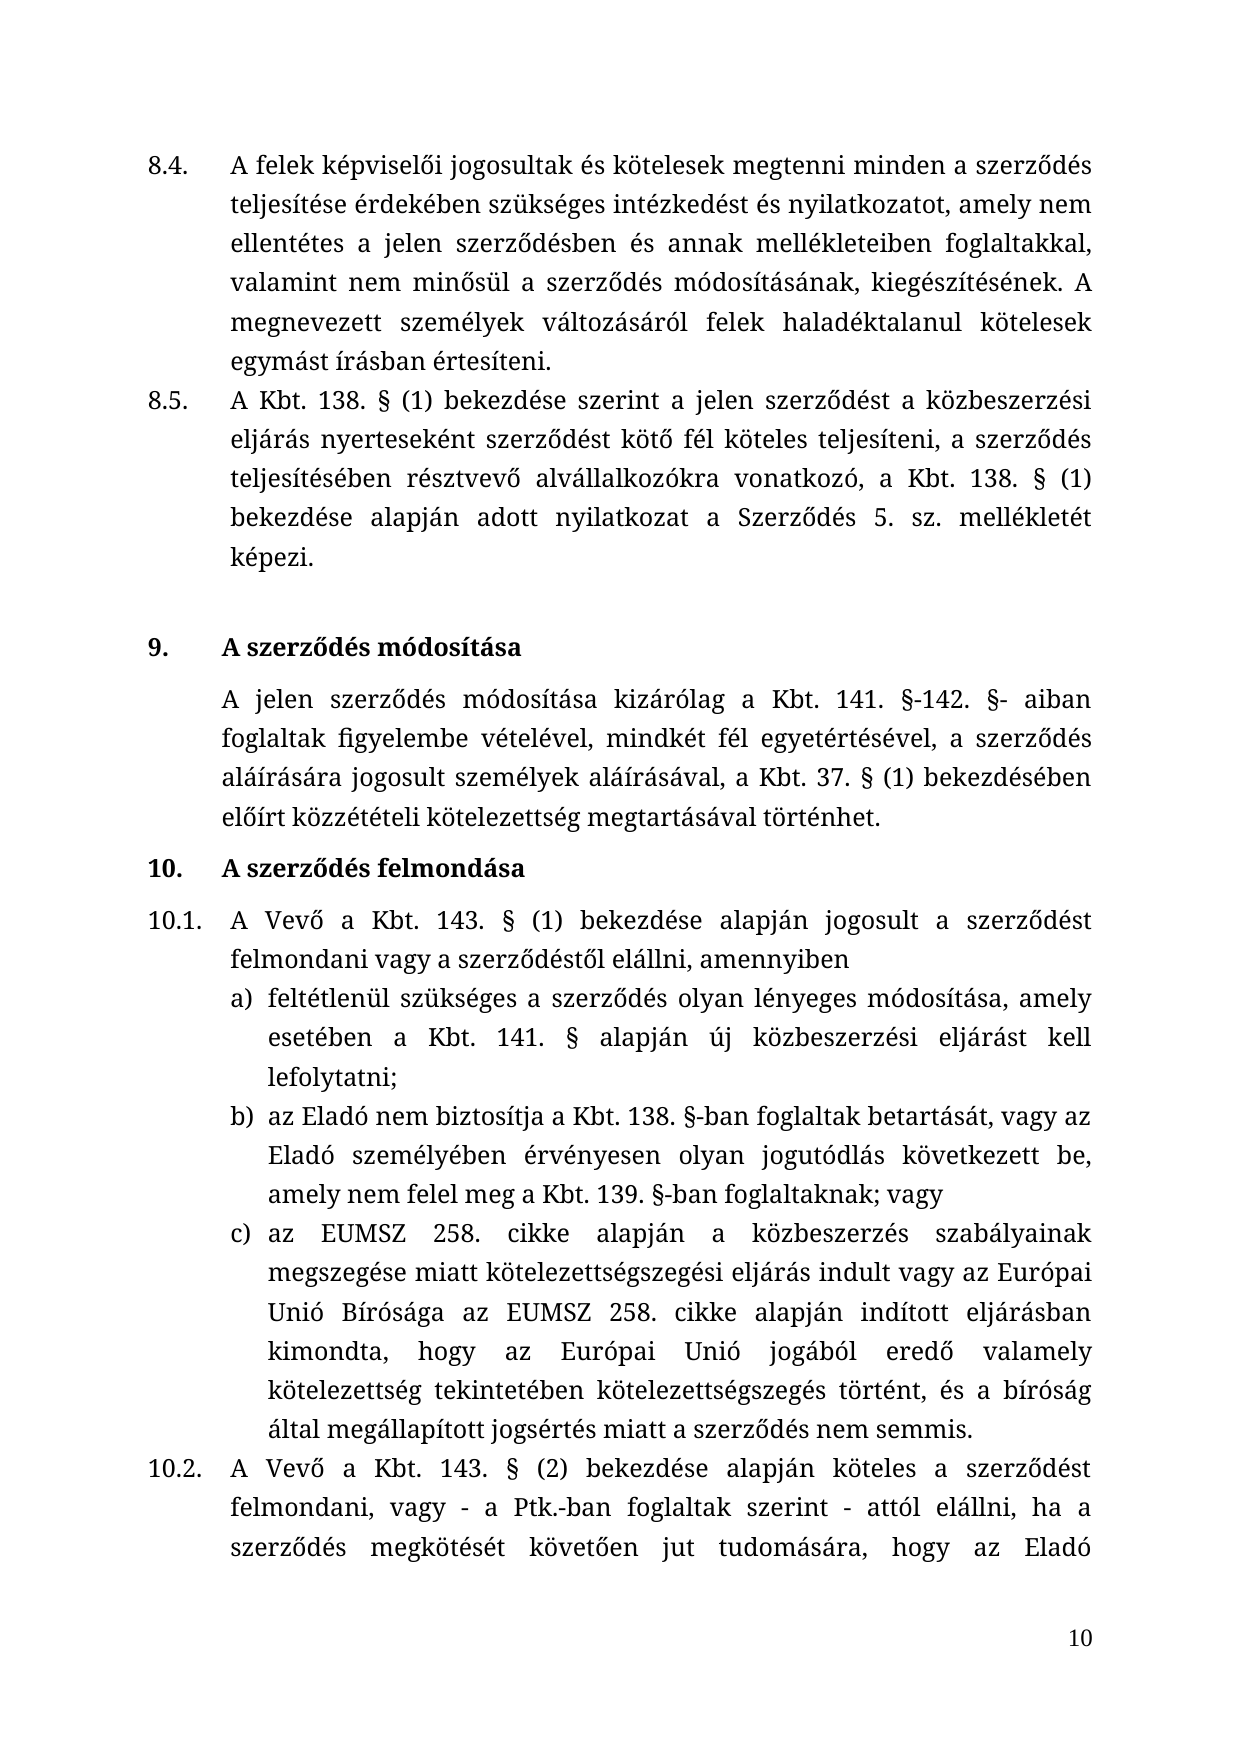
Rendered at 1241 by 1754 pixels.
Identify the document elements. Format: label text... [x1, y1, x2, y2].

list A szerződés módosítása [148, 630, 1093, 664]
list A felek képviselői jogosultak és kötelesek megtenni minden a szerződés teljesítése érdekében szükséges intézkedést és nyilatkozatot, amely nem ellentétes a jelen szerződésben és annak mellékleteiben foglaltakkal, valamint nem minősül a szerződés módosításának, kiegészítésének. A megnevezett személyek változásáról felek haladéktalanul kötelesek egymást írásban értesíteni. [148, 148, 1093, 377]
list A Vevő a Kbt. 143. § (1) bekezdése alapján jogosult a szerződést felmondani vagy a szerződéstől elállni, amennyiben [148, 903, 1093, 976]
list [148, 1451, 1093, 1563]
list az Eladó nem biztosítja a Kbt. 138. §-ban foglaltak betartását, vagy az Eladó személyében érvényesen olyan jogutódlás következett be, amely nem felel meg a Kbt. 139. §-ban foglaltaknak; vagy [230, 1098, 1093, 1211]
list A szerződés felmondása [148, 851, 1093, 885]
list feltétlenül szükséges a szerződés olyan lényeges módosítása, amely esetében a Kbt. 141. § alapján új közbeszerzési eljárást kell lefolytatni; [230, 981, 1093, 1093]
list az EUMSZ 258. cikke alapján a közbeszerzés szabályainak megszegése miatt kötelezettségszegési eljárás indult vagy az Európai Unió Bírósága az EUMSZ 258. cikke alapján indított eljárásban kimondta, hogy az Európai Unió jogából eredő valamely kötelezettség tekintetében kötelezettségszegés történt, és a bíróság által megállapított jogsértés miatt a szerződés nem semmis. [230, 1216, 1093, 1446]
list A Kbt. 138. § (1) bekezdése szerint a jelen szerződést a közbeszerzési eljárás nyerteseként szerződést kötő fél köteles teljesíteni, a szerződés teljesítésében résztvevő alvállalkozókra vonatkozó, a Kbt. 138. § (1) bekezdése alapján adott nyilatkozat a Szerződés 5. sz. mellékletét képezi. [148, 383, 1093, 573]
list A jelen szerződés módosítása kizárólag a Kbt. 141. §-142. §- aiban foglaltak figyelembe vételével, mindkét fél egyetértésével, a szerződés aláírására jogosult személyek aláírásával, a Kbt. 37. § (1) bekezdésében előírt közzétételi kötelezettség megtartásával történhet. [221, 682, 1093, 833]
